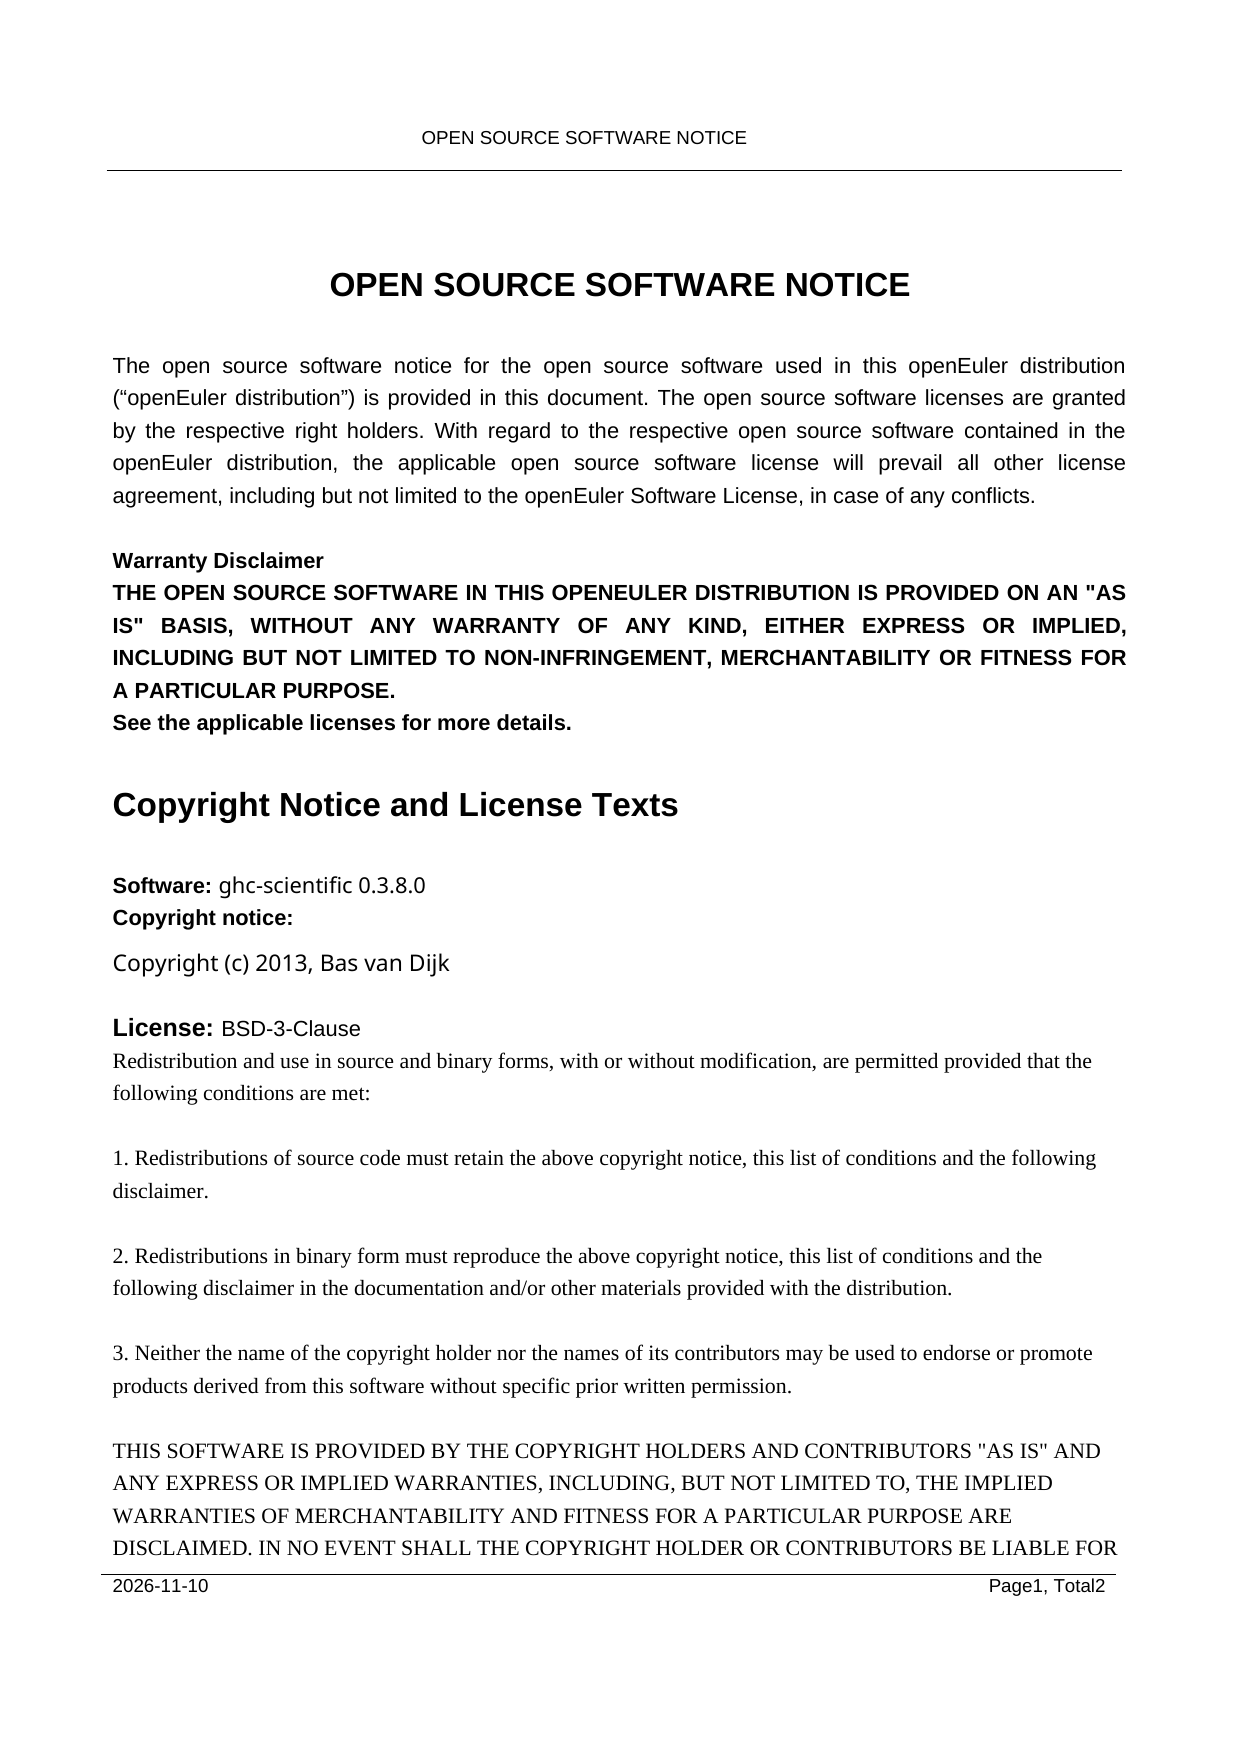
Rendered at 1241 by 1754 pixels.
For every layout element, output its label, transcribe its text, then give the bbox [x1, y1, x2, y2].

text The open source software notice for the open source software used in this openEuler distribution (“openEuler distribution”) is provided in this document. The open source software licenses are granted by the respective right holders. With regard to the respective open source software contained in the openEuler distribution, the applicable open source software license will prevail all other license agreement, including but not limited to the openEuler Software License, in case of any conflicts. [112, 349, 1128, 511]
text License: BSD-3-Clause [112, 1012, 1128, 1044]
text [112, 1044, 1128, 1564]
text Copyright Notice and License Texts [112, 771, 1128, 836]
text THE OPEN SOURCE SOFTWARE IN THIS OPENEULER DISTRIBUTION IS PROVIDED ON AN "AS IS" BASIS, WITHOUT ANY WARRANTY OF ANY KIND, EITHER EXPRESS OR IMPLIED, INCLUDING BUT NOT LIMITED TO NON-INFRINGEMENT, MERCHANTABILITY OR FITNESS FOR A PARTICULAR PURPOSE. See the applicable licenses for more details. [112, 576, 1128, 739]
text Copyright notice: [112, 901, 1128, 934]
text OPEN SOURCE SOFTWARE NOTICE [112, 251, 1128, 316]
text Warranty Disclaimer [112, 544, 1128, 576]
title Software: ghc-scientific 0.3.8.0 [112, 869, 1128, 901]
text Copyright (c) 2013, Bas van Dijk [112, 947, 1128, 1012]
